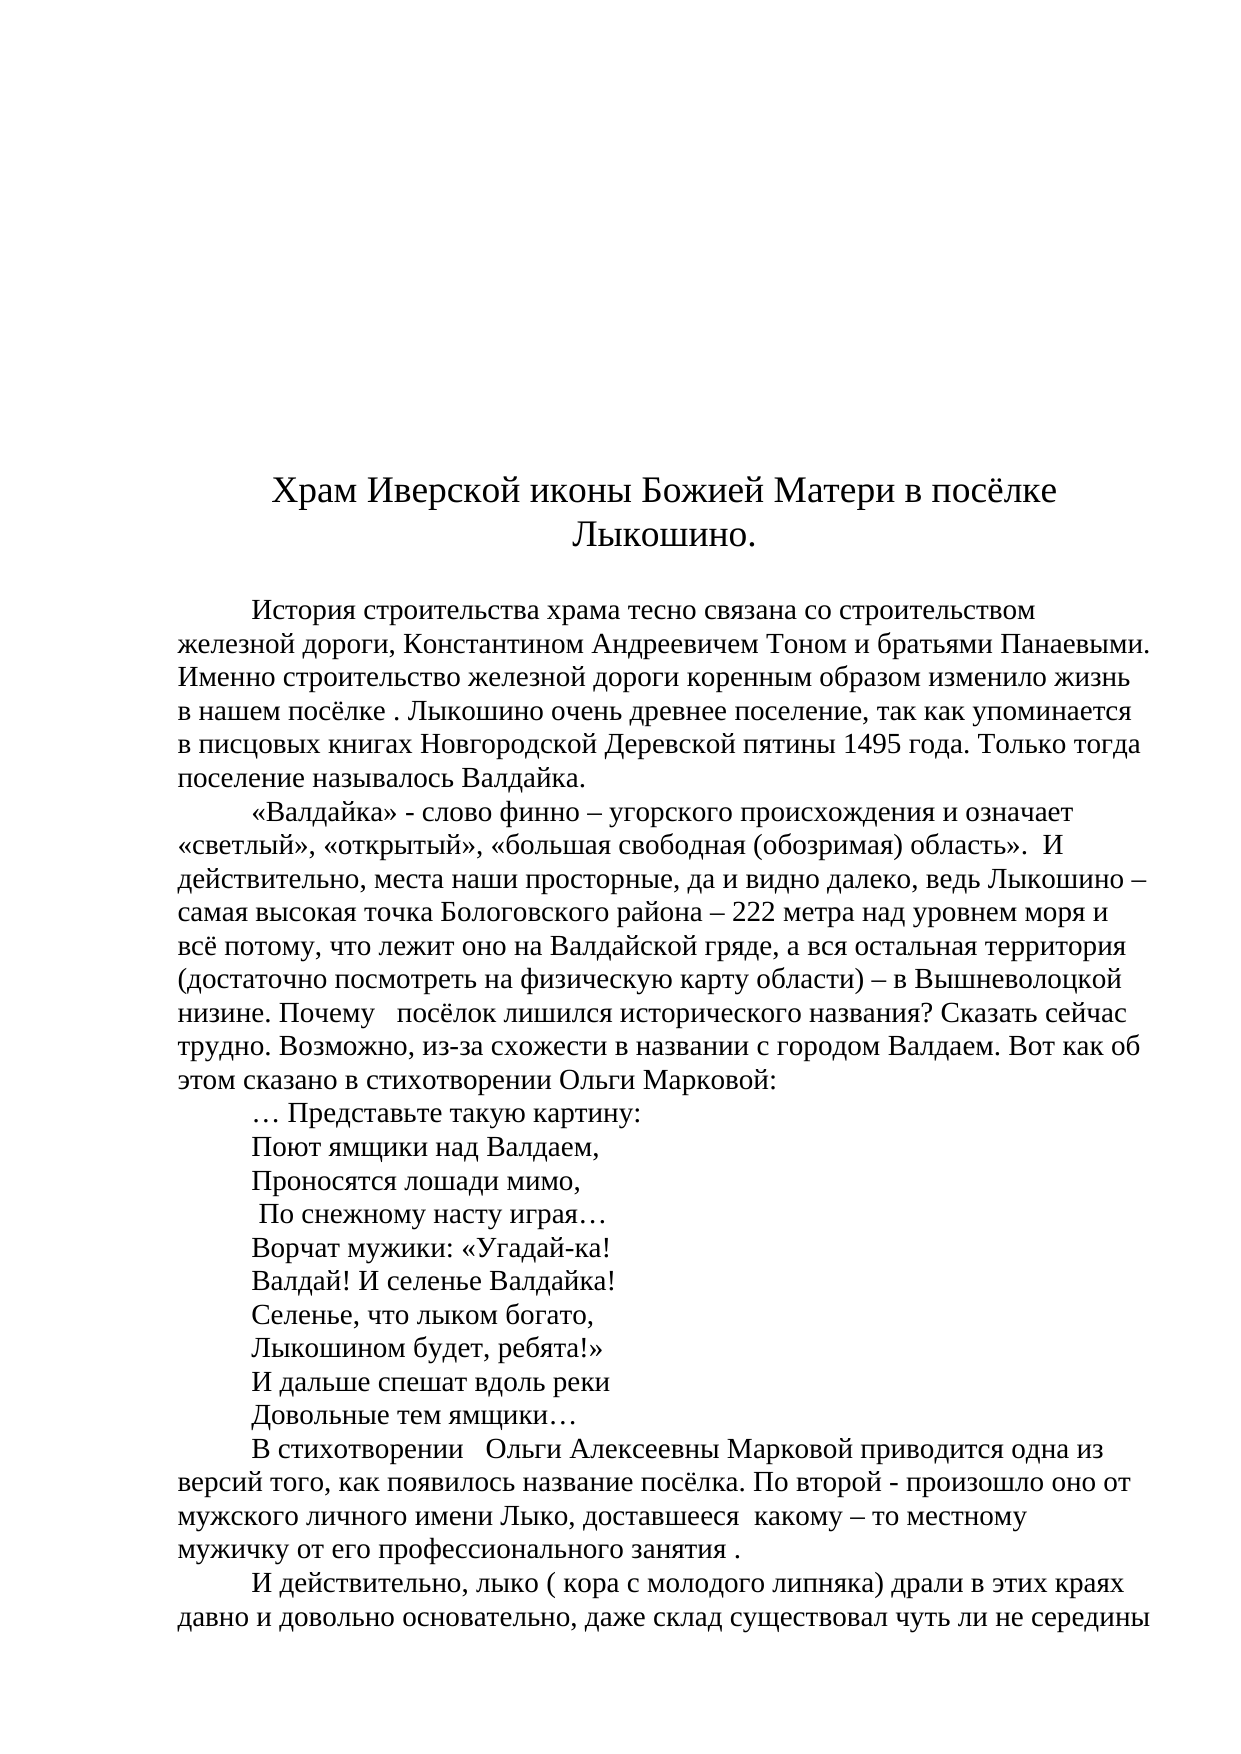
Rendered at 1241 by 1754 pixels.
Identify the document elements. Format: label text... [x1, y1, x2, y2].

text Довольные тем ямщики… [177, 1397, 1152, 1431]
text Храм Иверской иконы Божией Матери в посёлке Лыкошино. [177, 468, 1152, 554]
text История строительства храма тесно связана со строительством железной дороги, Константином Андреевичем Тоном и братьями Панаевыми. Именно строительство железной дороги коренным образом изменило жизнь в нашем посёлке . Лыкошино очень древнее поселение, так как упоминается в писцовых книгах Новгородской Деревской пятины 1495 года. Только тогда поселение называлось Валдайка. [177, 592, 1152, 794]
text … Представьте такую картину: [177, 1096, 1152, 1129]
text «Валдайка» - слово финно – угорского происхождения и означает «светлый», «открытый», «большая свободная (обозримая) область». И действительно, места наши просторные, да и видно далеко, ведь Лыкошино – самая высокая точка Бологовского района – над уровнем моря и всё потому, что лежит оно на Валдайской гряде, а вся остальная территория (достаточно посмотреть на физическую карту области) – в Вышневолоцкой низине. Почему посёлок лишился исторического названия? Сказать сейчас трудно. Возможно, из-за схожести в названии с городом Валдаем. Вот как об этом сказано в стихотворении Ольги Марковой: [177, 794, 1152, 1096]
text Селенье, что лыком богато, [177, 1297, 1152, 1330]
text Лыкошином будет, ребята!» [177, 1330, 1152, 1364]
text Поют ямщики над Валдаем, [177, 1129, 1152, 1163]
text Валдай! И селенье Валдайка! [177, 1263, 1152, 1297]
text Проносятся лошади мимо, [177, 1163, 1152, 1196]
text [177, 1565, 1152, 1632]
text В стихотворении Ольги Алексеевны Марковой приводится одна из версий того, как появилось название посёлка. По второй - произошло оно от мужского личного имени Лыко, доставшееся какому – то местному мужичку от его профессионального занятия . [177, 1431, 1152, 1565]
text И дальше спешат вдоль реки [177, 1364, 1152, 1397]
text Ворчат мужики: «Угадай-ка! [177, 1230, 1152, 1263]
text По снежному насту играя… [177, 1196, 1152, 1230]
